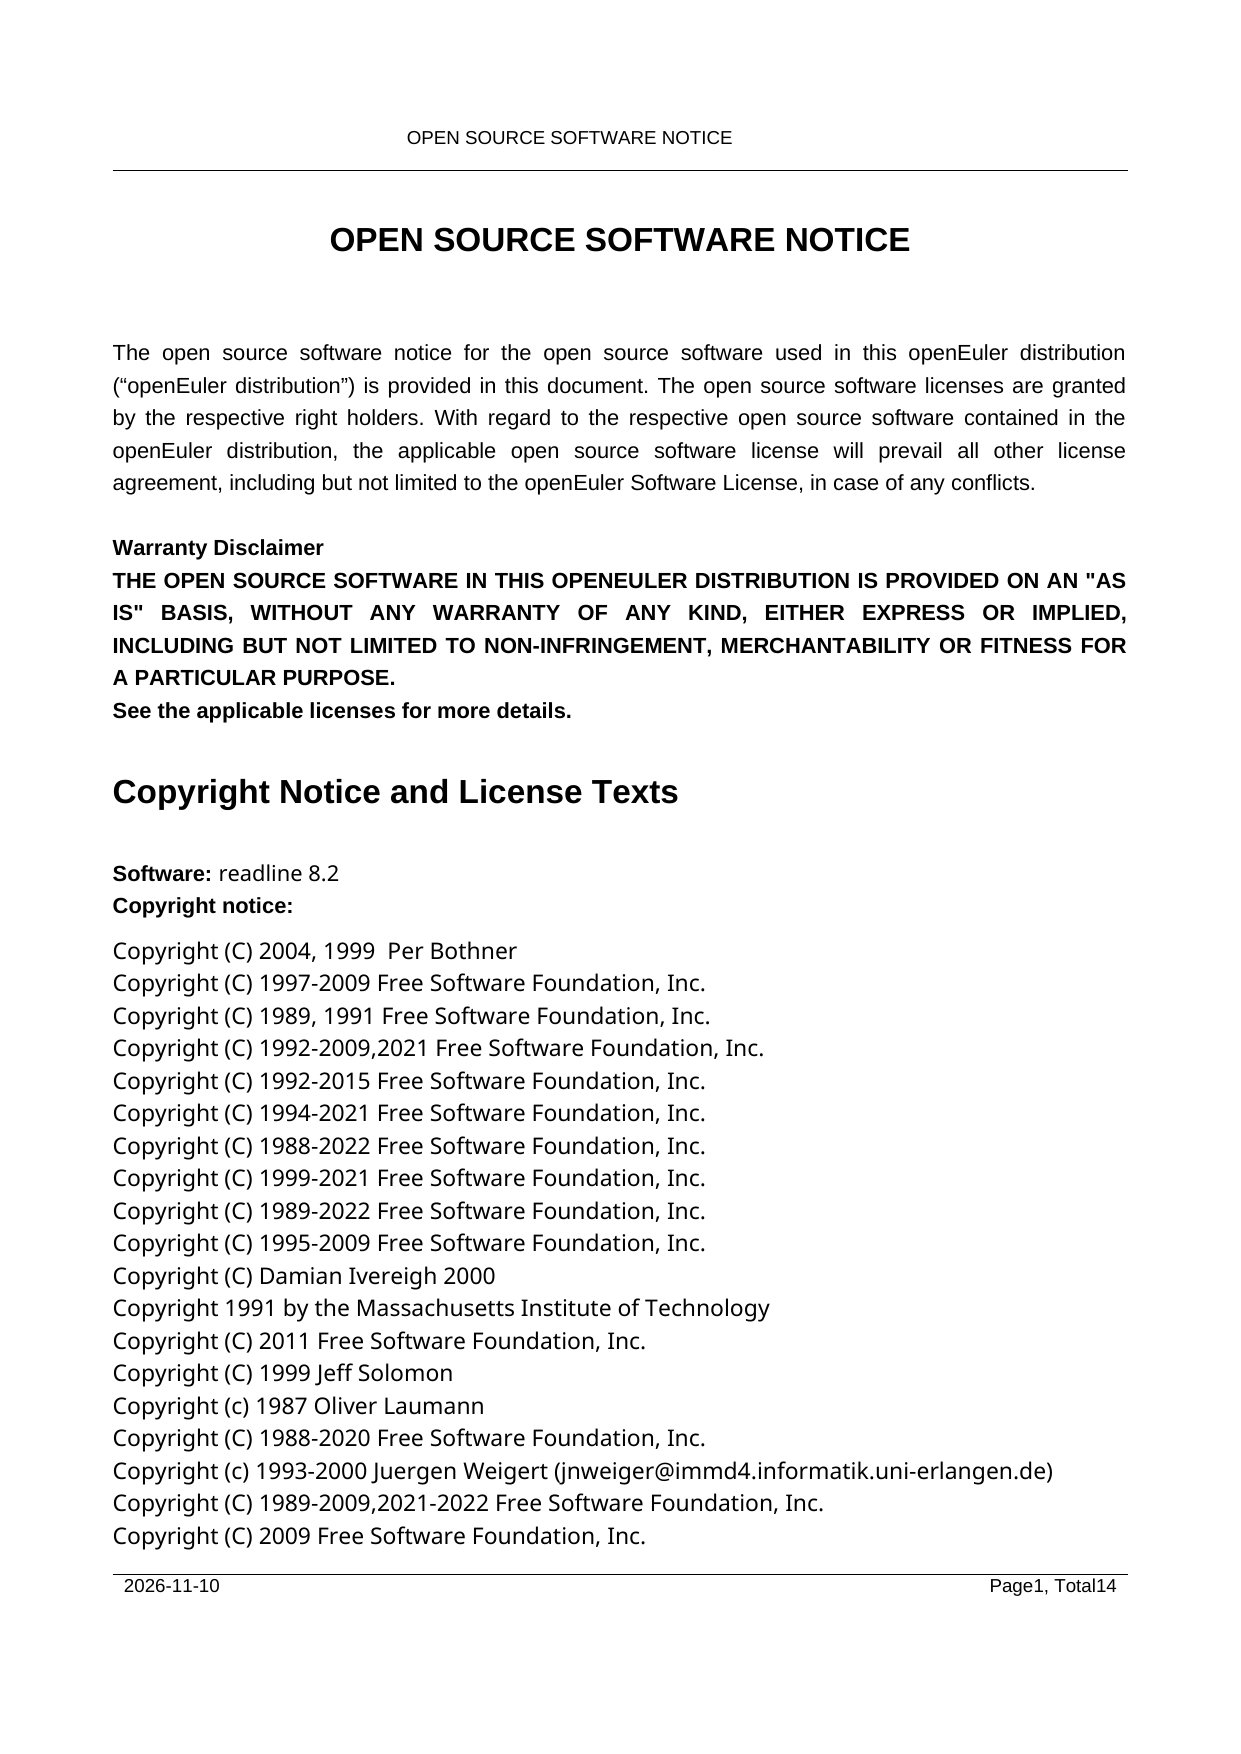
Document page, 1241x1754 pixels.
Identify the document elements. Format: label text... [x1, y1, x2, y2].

text OPEN SOURCE SOFTWARE NOTICE [112, 206, 1128, 271]
text The open source software notice for the open source software used in this openEuler distribution (“openEuler distribution”) is provided in this document. The open source software licenses are granted by the respective right holders. With regard to the respective open source software contained in the openEuler distribution, the applicable open source software license will prevail all other license agreement, including but not limited to the openEuler Software License, in case of any conflicts. [112, 336, 1128, 499]
text THE OPEN SOURCE SOFTWARE IN THIS OPENEULER DISTRIBUTION IS PROVIDED ON AN "AS IS" BASIS, WITHOUT ANY WARRANTY OF ANY KIND, EITHER EXPRESS OR IMPLIED, INCLUDING BUT NOT LIMITED TO NON-INFRINGEMENT, MERCHANTABILITY OR FITNESS FOR A PARTICULAR PURPOSE. See the applicable licenses for more details. [112, 564, 1128, 726]
text Warranty Disclaimer [112, 531, 1128, 564]
text Copyright Notice and License Texts [112, 759, 1128, 824]
title Software: readline 8.2 [112, 856, 1128, 889]
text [112, 934, 1128, 1551]
text Copyright notice: [112, 889, 1128, 921]
